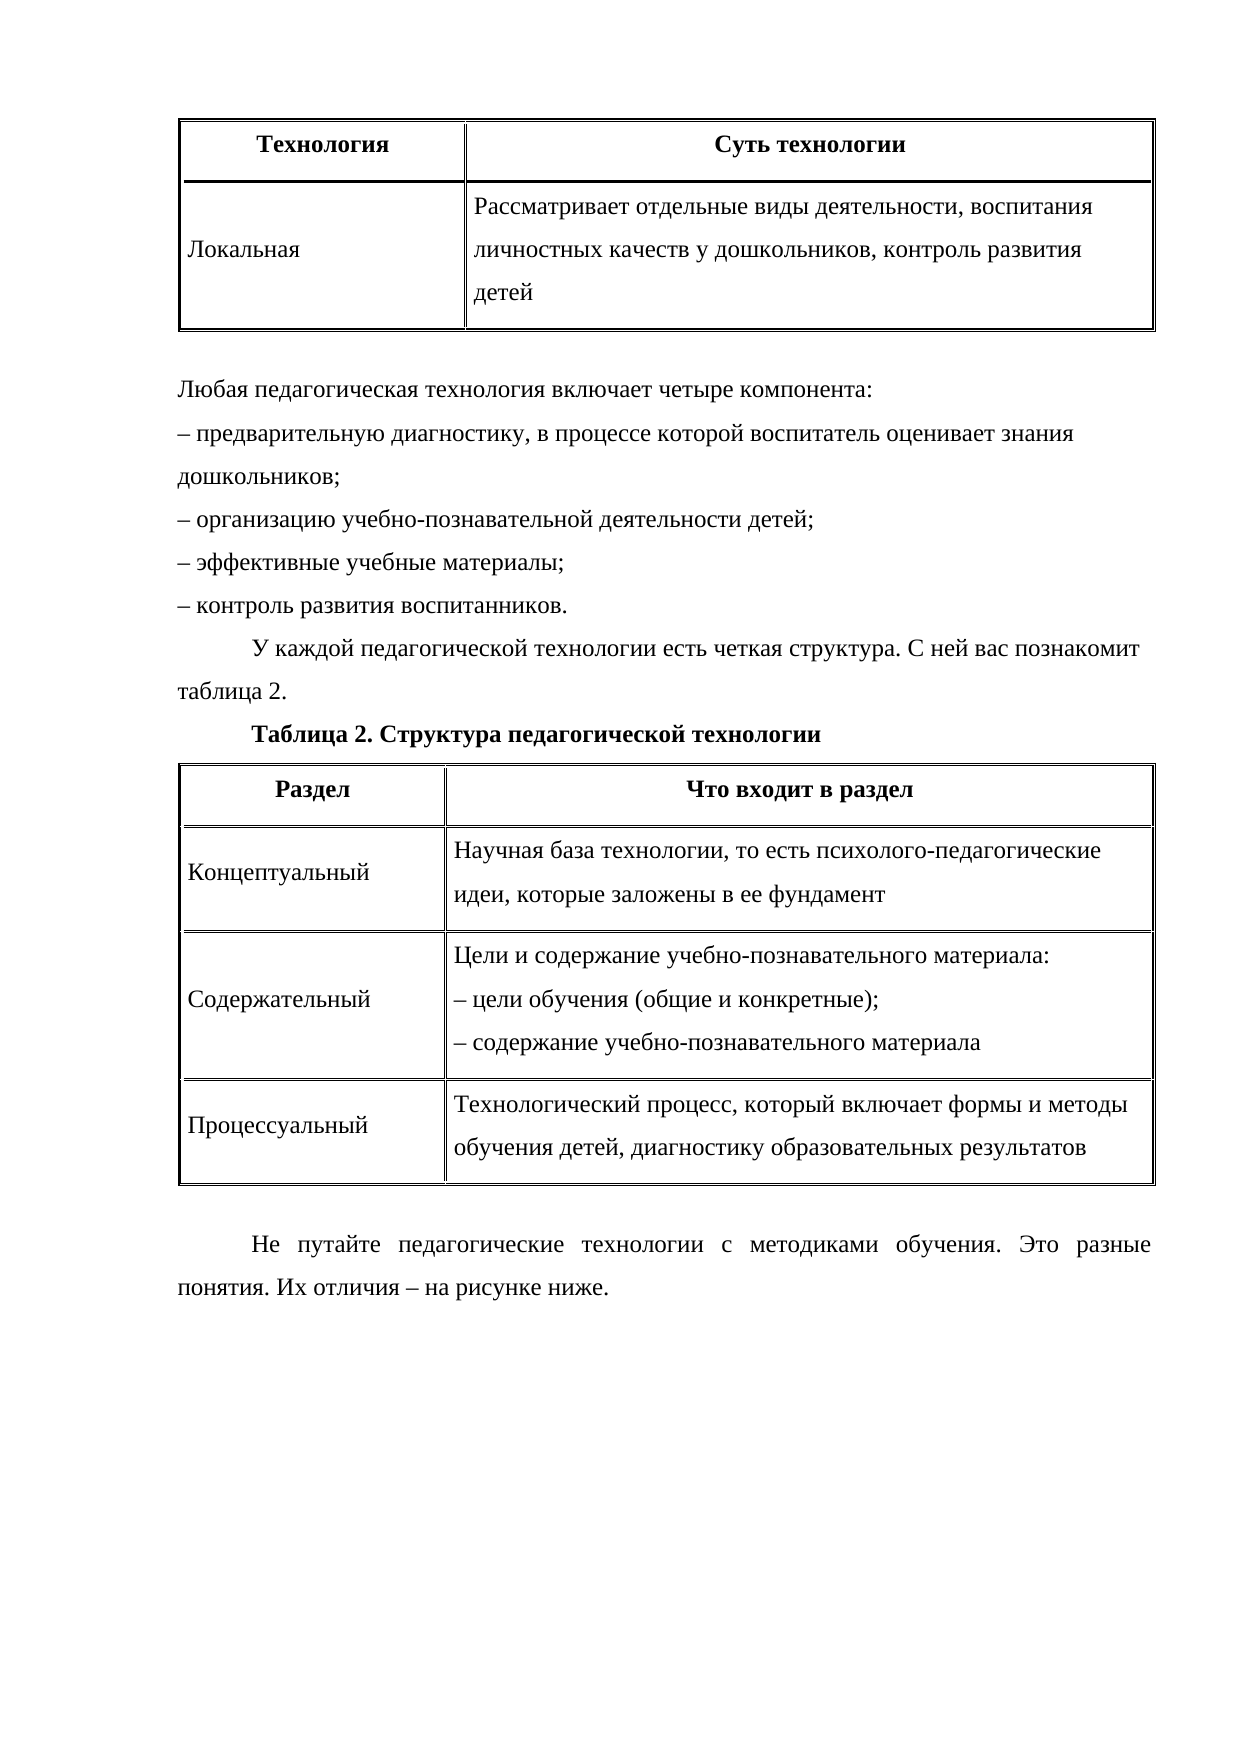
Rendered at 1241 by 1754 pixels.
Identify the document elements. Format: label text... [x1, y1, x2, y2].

table_cell Научная база технологии, то есть психолого-педагогические идеи, которые заложены в ее фундамент [447, 825, 1153, 929]
table_header Технология [181, 122, 466, 180]
table_cell Цели и содержание учебно-познавательного материала: – цели обучения (общие и конкретные); – содержание учебно-познавательного материала [447, 930, 1153, 1078]
table_cell Концептуальный [181, 825, 444, 929]
text Таблица 2. Структура педагогической технологии [177, 719, 1152, 748]
text У каждой педагогической технологии есть четкая структура. С ней вас познакомит таблица 2. [177, 633, 1152, 705]
table_cell Локальная [181, 180, 466, 328]
table_header Раздел [181, 766, 446, 824]
table_header Что входит в раздел [446, 766, 1152, 824]
table_header Суть технологии [466, 122, 1152, 180]
text – предварительную диагностику, в процессе которой воспитатель оценивает знания дошкольников; – организацию учебно-познавательной деятельности детей; – эффективные учебные материалы; – контроль развития воспитанников. [177, 418, 1152, 619]
text Не путайте педагогические технологии с методиками обучения. Это разные понятия. Их отличия – на рисунке ниже. [177, 1229, 1152, 1301]
table_cell Рассматривает отдельные виды деятельности, воспитания личностных качеств у дошкольников, контроль развития детей [466, 180, 1152, 328]
text Любая педагогическая технология включает четыре компонента: [177, 374, 1152, 403]
table_cell Содержательный [181, 930, 444, 1078]
table_cell Технологический процесс, который включает формы и методы обучения детей, диагностику образовательных результатов [446, 1078, 1154, 1183]
table_cell Процессуальный [180, 1078, 446, 1183]
